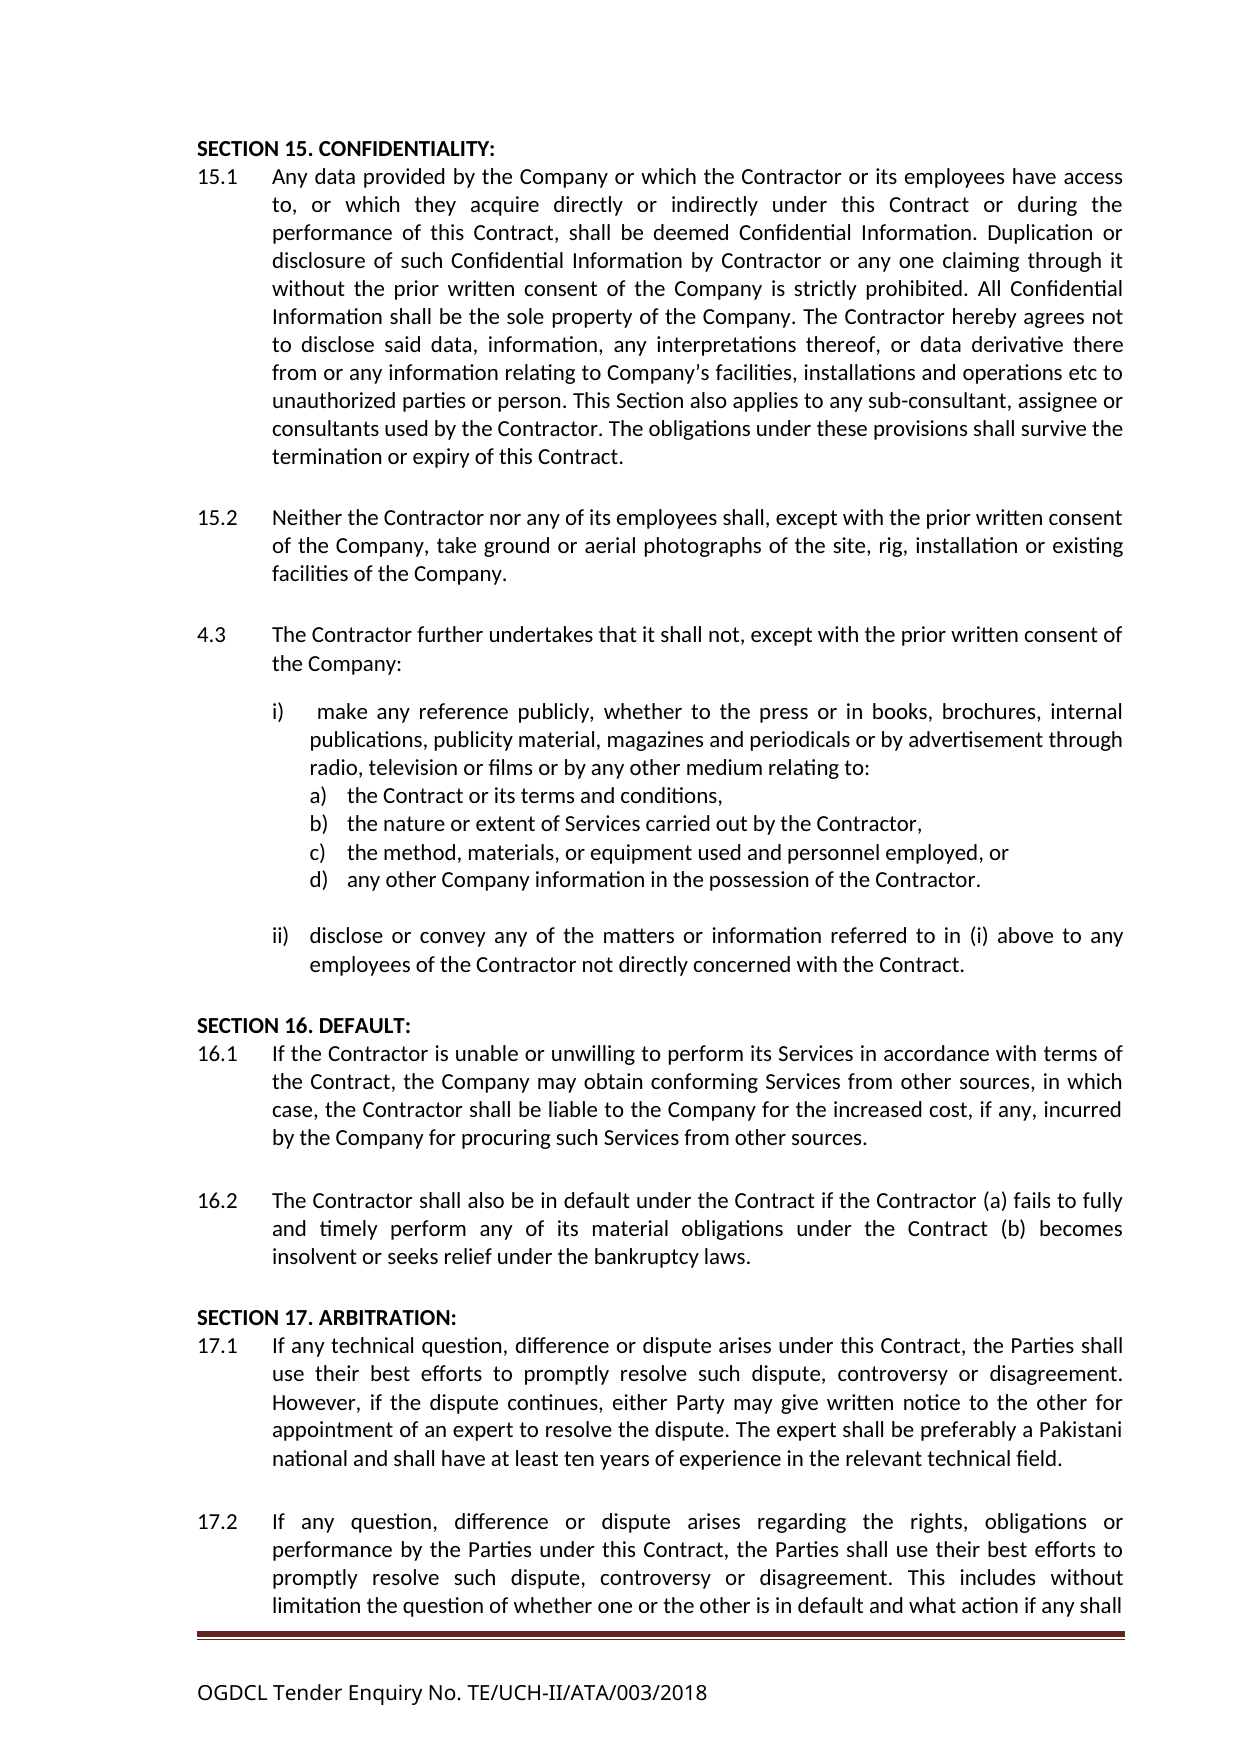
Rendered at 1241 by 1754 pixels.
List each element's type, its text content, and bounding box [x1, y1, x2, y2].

text b) the nature or extent of Services carried out by the Contractor, [309, 809, 1125, 838]
text SECTION 17. ARBITRATION: [197, 1303, 1125, 1332]
text 16.2 The Contractor shall also be in default under the Contract if the Contractor (a) fails to fully and timely perform any of its material obligations under the Contract (b) becomes insolvent or seeks relief under the bankruptcy laws. [197, 1186, 1125, 1271]
text d) any other Company information in the possession of the Contractor. [309, 866, 1125, 894]
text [197, 1507, 1125, 1619]
list make any reference publicly, whether to the press or in books, brochures, internal publications, publicity material, magazines and periodicals or by advertisement through radio, television or films or by any other medium relating to: [272, 697, 1125, 782]
text c) the method, materials, or equipment used and personnel employed, or [309, 838, 1125, 866]
text 16.1 If the Contractor is unable or unwilling to perform its Services in accordance with terms of the Contract, the Company may obtain conforming Services from other sources, in which case, the Contractor shall be liable to the Company for the increased cost, if any, incurred by the Company for procuring such Services from other sources. [197, 1039, 1125, 1151]
list disclose or convey any of the matters or information referred to in (i) above to any employees of the Contractor not directly concerned with the Contract. [272, 922, 1125, 978]
list The Contractor further undertakes that it shall not, except with the prior written consent of the Company: [197, 621, 1125, 677]
text SECTION 15. CONFIDENTIALITY: [197, 134, 1125, 162]
text 17.1 If any technical question, difference or dispute arises under this Contract, the Parties shall use their best efforts to promptly resolve such dispute, controversy or disagreement. However, if the dispute continues, either Party may give written notice to the other for appointment of an expert to resolve the dispute. The expert shall be preferably a Pakistani national and shall have at least ten years of experience in the relevant technical field. [197, 1332, 1125, 1472]
text 15.2 Neither the Contractor nor any of its employees shall, except with the prior written consent of the Company, take ground or aerial photographs of the site, rig, installation or existing facilities of the Company. [197, 503, 1125, 588]
text a) the Contract or its terms and conditions, [309, 782, 1125, 809]
text SECTION 16. DEFAULT: [197, 1011, 1125, 1039]
text 15.1 Any data provided by the Company or which the Contractor or its employees have access to, or which they acquire directly or indirectly under this Contract or during the performance of this Contract, shall be deemed Confidential Information. Duplication or disclosure of such Confidential Information by Contractor or any one claiming through it without the prior written consent of the Company is strictly prohibited. All Confidential Information shall be the sole property of the Company. The Contractor hereby agrees not to disclose said data, information, any interpretations thereof, or data derivative there from or any information relating to Company’s facilities, installations and operations etc to unauthorized parties or person. This Section also applies to any sub-consultant, assignee or consultants used by the Contractor. The obligations under these provisions shall survive the termination or expiry of this Contract. [197, 162, 1125, 471]
